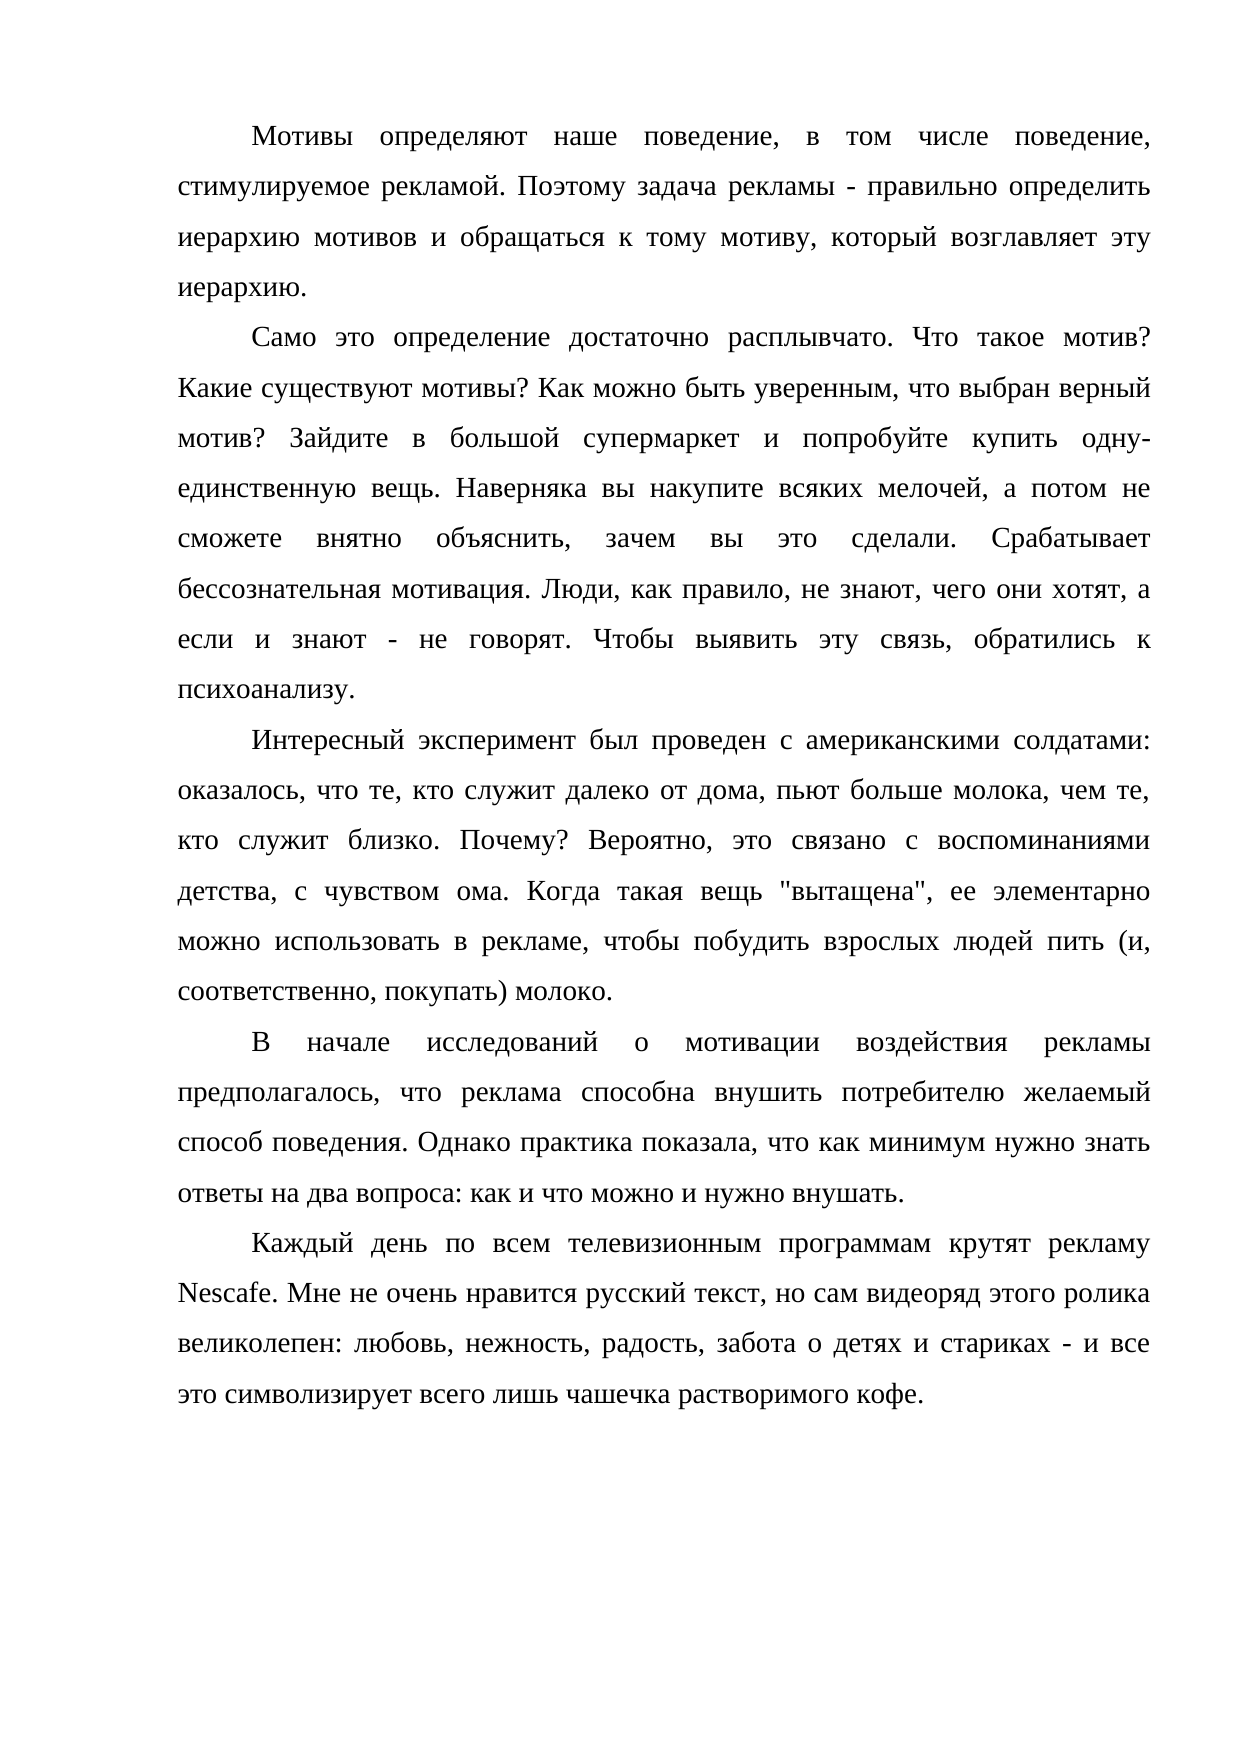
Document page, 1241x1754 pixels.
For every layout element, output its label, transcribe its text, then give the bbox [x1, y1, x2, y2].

text Мотивы определяют наше поведение, в том числе поведение, стимулируемое рекламой. Поэтому задача рекламы - правильно определить иерархию мотивов и обращаться к тому мотиву, который возглавляет эту иерархию. [177, 118, 1152, 303]
text В начале исследований о мотивации воздействия рекламы предполагалось, что реклама способна внушить потребителю желаемый способ поведения. Однако практика показала, что как минимум нужно знать ответы на два вопроса: как и что можно и нужно внушать. [177, 1024, 1152, 1208]
text Само это определение достаточно расплывчато. Что такое мотив? Какие существуют мотивы? Как можно быть уверенным, что выбран верный мотив? Зайдите в большой супермаркет и попробуйте купить одну-единственную вещь. Наверняка вы накупите всяких мелочей, а потом не сможете внятно объяснить, зачем вы это сделали. Срабатывает бессознательная мотивация. Люди, как правило, не знают, чего они хотят, а если и знают - не говорят. Чтобы выявить эту связь, обратились к психоанализу. [177, 319, 1152, 705]
text Каждый день по всем телевизионным программам крутят рекламу Nescafe. Мне не очень нравится русский текст, но сам видеоряд этого ролика великолепен: любовь, нежность, радость, забота о детях и стариках - и все это символизирует всего лишь чашечка растворимого кофе. [177, 1225, 1152, 1409]
text Интересный эксперимент был проведен с американскими солдатами: оказалось, что те, кто служит далеко от дома, пьют больше молока, чем те, кто служит близко. Почему? Вероятно, это связано с воспоминаниями детства, с чувством ома. Когда такая вещь "вытащена", ее элементарно можно использовать в рекламе, чтобы побудить взрослых людей пить (и, соответственно, покупать) молоко. [177, 722, 1152, 1007]
